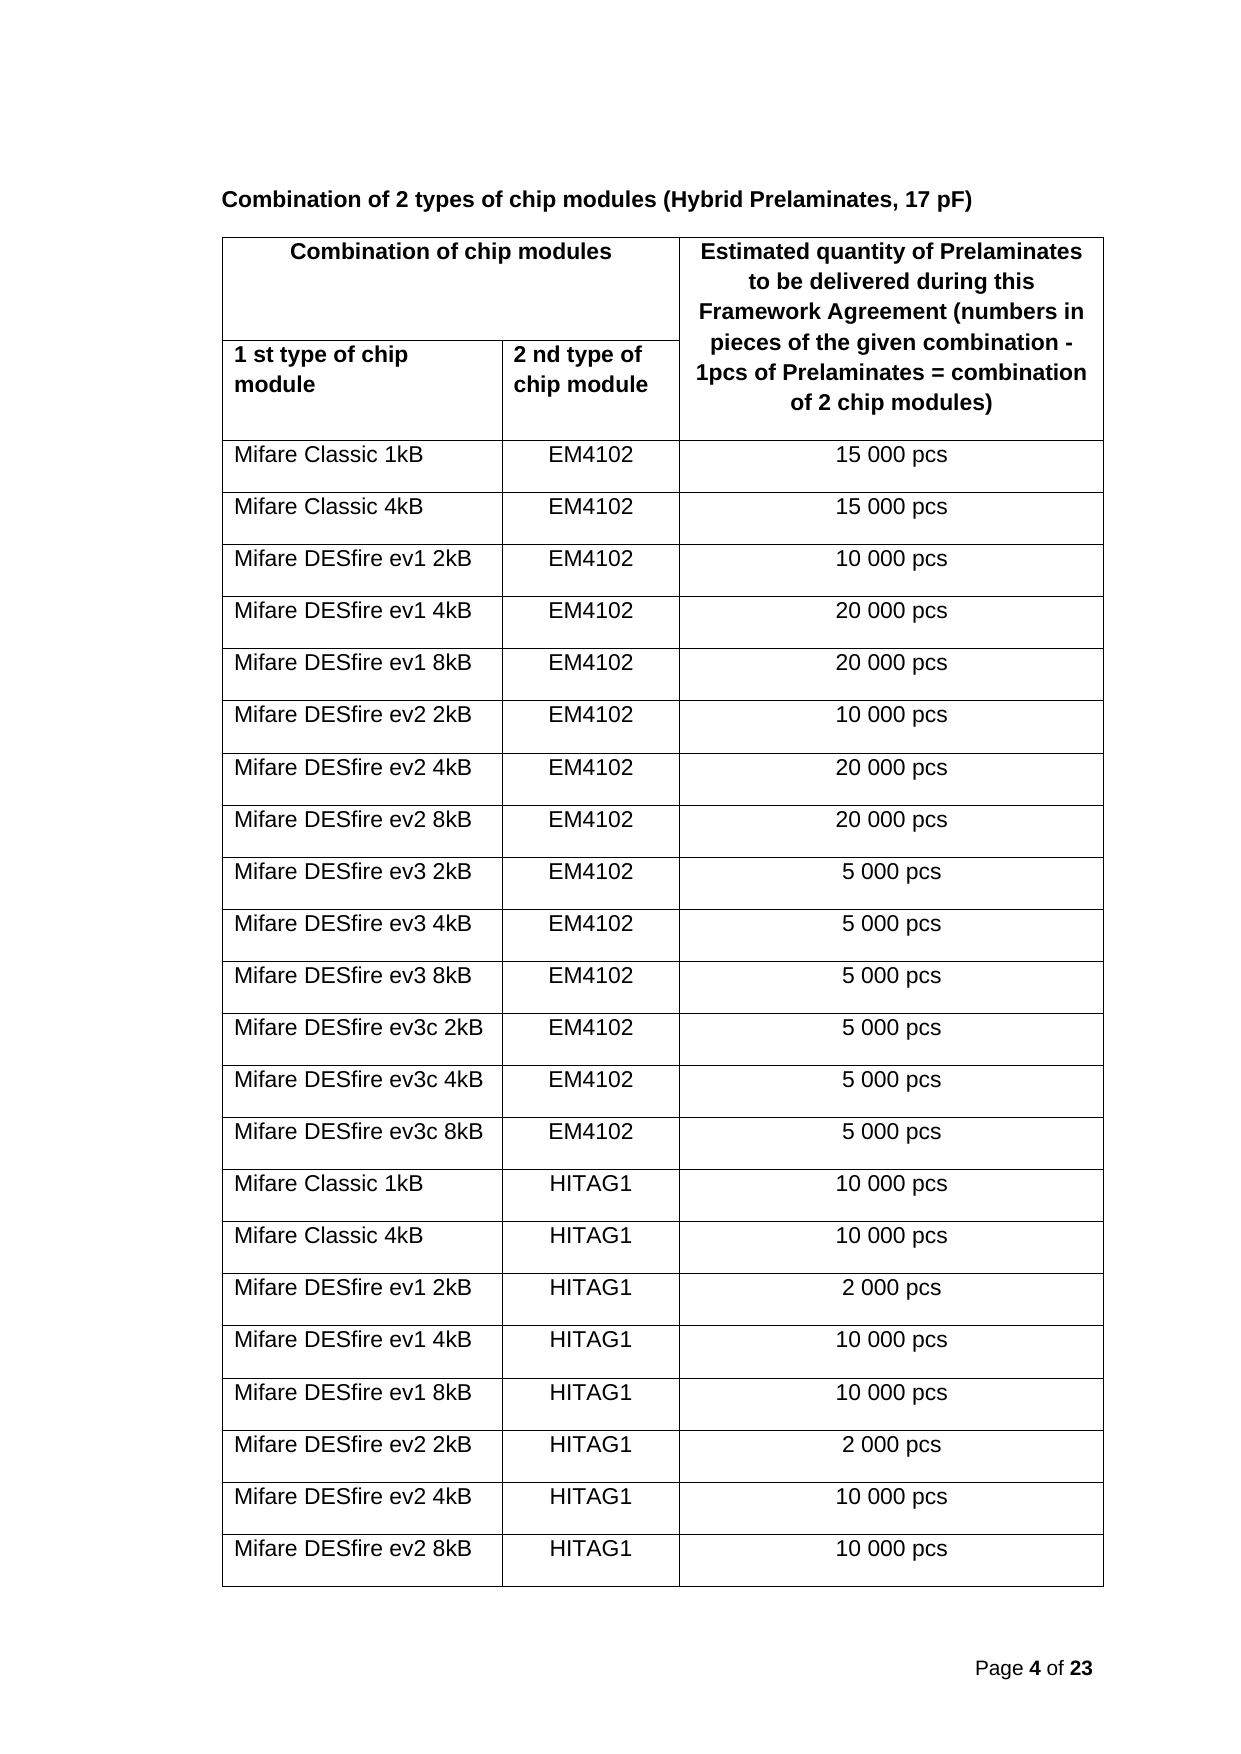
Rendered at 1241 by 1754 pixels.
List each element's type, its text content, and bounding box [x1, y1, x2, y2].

text Combination of 2 types of chip modules (Hybrid Prelaminates, 17 pF) [148, 186, 1093, 212]
table_cell EM4102 [503, 545, 679, 596]
table_cell 10 000 pcs [680, 701, 1103, 752]
table_header Combination of chip modules [223, 238, 679, 340]
table_cell HITAG1 [503, 1431, 679, 1482]
table_cell EM4102 [503, 754, 679, 804]
table_cell 5 000 pcs [680, 1014, 1103, 1065]
table_cell 5 000 pcs [680, 1118, 1103, 1169]
table_cell Mifare DESfire ev2 4kB [223, 754, 502, 804]
table_cell HITAG1 [503, 1535, 679, 1586]
table_cell 20 000 pcs [680, 597, 1103, 648]
table_cell EM4102 [503, 1118, 679, 1169]
table_cell Mifare DESfire ev2 8kB [223, 806, 502, 857]
table_cell 2 000 pcs [680, 1274, 1103, 1325]
table_cell HITAG1 [503, 1326, 679, 1377]
table_cell 1 st type of chip module [223, 341, 502, 440]
table_cell Mifare DESfire ev3c 4kB [223, 1066, 502, 1117]
table_cell EM4102 [503, 1014, 679, 1065]
table_cell 10 000 pcs [680, 1535, 1103, 1586]
table_cell Mifare DESfire ev3c 2kB [223, 1014, 502, 1065]
table_cell EM4102 [503, 649, 679, 700]
table_cell EM4102 [503, 441, 679, 492]
table_cell Mifare DESfire ev3 2kB [223, 858, 502, 909]
table_cell Mifare Classic 1kB [223, 441, 502, 492]
table_cell Mifare Classic 4kB [223, 493, 502, 544]
table_cell 10 000 pcs [680, 545, 1103, 596]
table_cell 15 000 pcs [680, 441, 1103, 492]
table_cell 5 000 pcs [680, 858, 1103, 909]
table_cell 2 nd type of chip module [503, 341, 679, 440]
table_cell EM4102 [503, 910, 679, 961]
table_cell HITAG1 [503, 1379, 679, 1429]
table_cell 5 000 pcs [680, 910, 1103, 961]
table_cell 20 000 pcs [680, 806, 1103, 857]
table_cell Mifare DESfire ev2 2kB [223, 1431, 502, 1482]
table_cell HITAG1 [503, 1222, 679, 1273]
table_cell 5 000 pcs [680, 962, 1103, 1013]
table_cell EM4102 [503, 493, 679, 544]
table_cell Mifare Classic 4kB [223, 1222, 502, 1273]
table_cell EM4102 [503, 597, 679, 648]
table_cell 20 000 pcs [680, 754, 1103, 804]
table_cell HITAG1 [503, 1274, 679, 1325]
table_cell Mifare DESfire ev1 4kB [223, 597, 502, 648]
table_cell Mifare DESfire ev1 2kB [223, 545, 502, 596]
table_cell Mifare DESfire ev3 4kB [223, 910, 502, 961]
table_cell Mifare DESfire ev1 4kB [223, 1326, 502, 1377]
table_cell EM4102 [503, 701, 679, 752]
table_cell Mifare Classic 1kB [223, 1170, 502, 1221]
table_cell EM4102 [503, 806, 679, 857]
table_cell 5 000 pcs [680, 1066, 1103, 1117]
table_cell HITAG1 [503, 1170, 679, 1221]
table_cell Mifare DESfire ev2 8kB [223, 1535, 502, 1586]
table_cell 10 000 pcs [680, 1170, 1103, 1221]
table_cell Mifare DESfire ev1 2kB [223, 1274, 502, 1325]
table_cell 10 000 pcs [680, 1222, 1103, 1273]
table_cell EM4102 [503, 1066, 679, 1117]
table_cell Mifare DESfire ev2 2kB [223, 701, 502, 752]
table_cell Mifare DESfire ev3 8kB [223, 962, 502, 1013]
table_cell 15 000 pcs [680, 493, 1103, 544]
table_cell EM4102 [503, 858, 679, 909]
table_cell 10 000 pcs [680, 1483, 1103, 1534]
table_cell 10 000 pcs [680, 1326, 1103, 1377]
table_cell 10 000 pcs [680, 1379, 1103, 1429]
table_cell 20 000 pcs [680, 649, 1103, 700]
table_cell Mifare DESfire ev1 8kB [223, 1379, 502, 1429]
table_cell EM4102 [503, 962, 679, 1013]
table_cell Mifare DESfire ev1 8kB [223, 649, 502, 700]
table_cell Mifare DESfire ev2 4kB [223, 1483, 502, 1534]
table_cell Mifare DESfire ev3c 8kB [223, 1118, 502, 1169]
table_cell HITAG1 [503, 1483, 679, 1534]
table_cell 2 000 pcs [680, 1431, 1103, 1482]
table_header Estimated quantity of Prelaminates to be delivered during this Framework Agreement (numbers in pieces of the given combination - 1pcs of Prelaminates = combination of 2 chip modules) [680, 238, 1103, 440]
